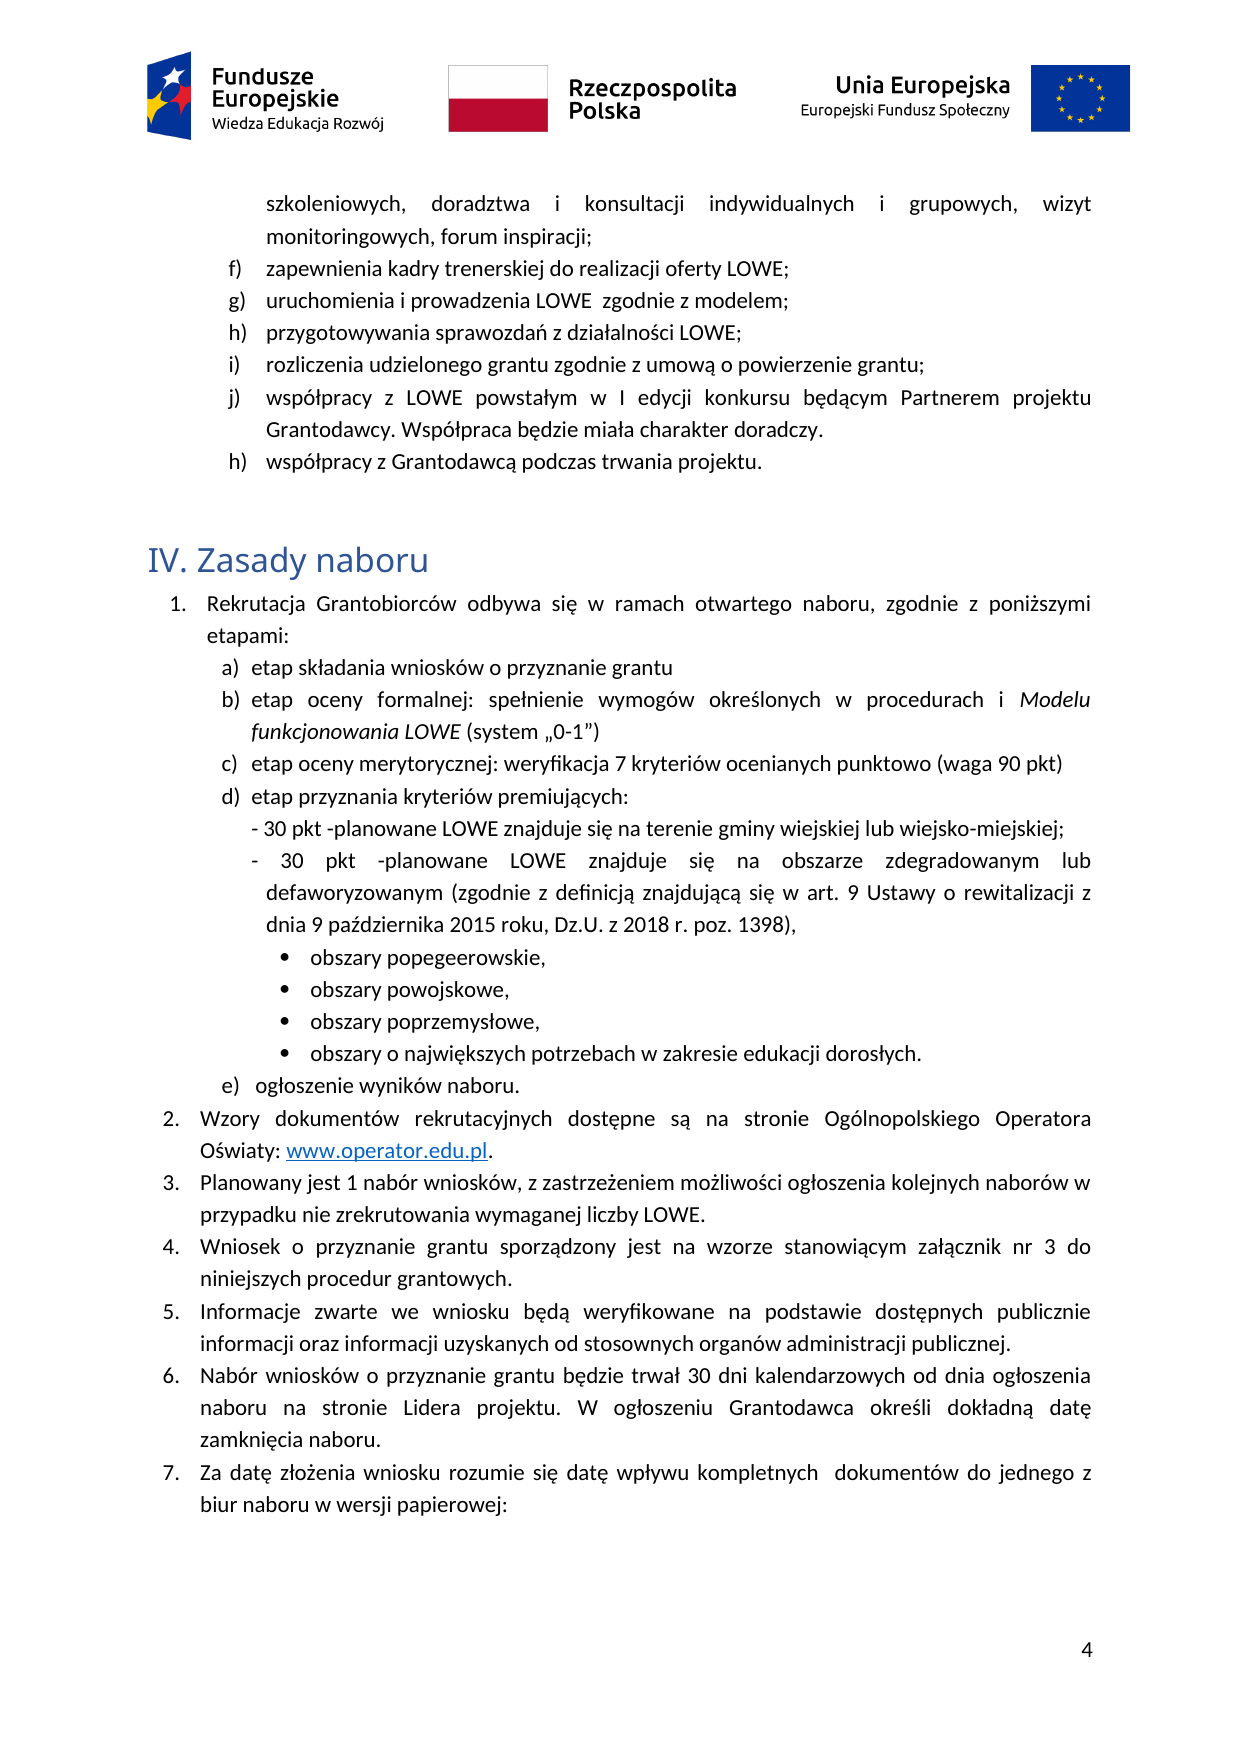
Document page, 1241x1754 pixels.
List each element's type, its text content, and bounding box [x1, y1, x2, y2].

list etap oceny merytorycznej: weryfikacja 7 kryteriów ocenianych punktowo (waga 90 pkt) [221, 749, 1093, 778]
list przygotowywania sprawozdań z działalności LOWE; [228, 318, 1093, 346]
list uruchomienia i prowadzenia LOWE zgodnie z modelem; [228, 286, 1093, 314]
list współpracy z Grantodawcą podczas trwania projektu. [228, 447, 1093, 475]
list - 30 pkt -planowane LOWE znajduje się na terenie gminy wiejskiej lub wiejsko-miejskiej; [251, 814, 1093, 842]
list obszary powojskowe, [281, 975, 1093, 1003]
list rozliczenia udzielonego grantu zgodnie z umową o powierzenie grantu; [228, 351, 1093, 378]
list obszary poprzemysłowe, [281, 1007, 1093, 1035]
list Nabór wniosków o przyznanie grantu będzie trwał 30 dni kalendarzowych od dnia ogłoszenia naboru na stronie Lidera projektu. W ogłoszeniu Grantodawca określi dokładną datę zamknięcia naboru. [162, 1361, 1093, 1453]
list Planowany jest 1 nabór wniosków, z zastrzeżeniem możliwości ogłoszenia kolejnych naborów w przypadku nie zrekrutowania wymaganej liczby LOWE. [162, 1168, 1093, 1228]
subtitle IV. Zasady naboru [148, 536, 1093, 582]
list Wzory dokumentów rekrutacyjnych dostępne są na stronie Ogólnopolskiego Operatora Oświaty: www.operator.edu.pl. [162, 1104, 1093, 1164]
list - 30 pkt -planowane LOWE znajduje się na obszarze zdegradowanym lub defaworyzowanym (zgodnie z definicją znajdującą się w art. 9 Ustawy o rewitalizacji z dnia 9 października 2015 roku, Dz.U. z 2018 r. poz. 1398), [251, 846, 1093, 938]
list Informacje zwarte we wniosku będą weryfikowane na podstawie dostępnych publicznie informacji oraz informacji uzyskanych od stosownych organów administracji publicznej. [162, 1297, 1093, 1357]
list Za datę złożenia wniosku rozumie się datę wpływu kompletnych dokumentów do jednego z biur naboru w wersji papierowej: [162, 1458, 1093, 1518]
text e) ogłoszenie wyników naboru. [221, 1071, 1093, 1099]
list etap oceny formalnej: spełnienie wymogów określonych w procedurach i Modelu funkcjonowania LOWE (system „0-1”) [221, 685, 1093, 745]
list etap przyznania kryteriów premiujących: [221, 782, 1093, 810]
picture [125, 29, 1152, 162]
list etap składania wniosków o przyznanie grantu [221, 653, 1093, 681]
list Rekrutacja Grantobiorców odbywa się w ramach otwartego naboru, zgodnie z poniższymi etapami: [169, 589, 1093, 649]
list obszary popegeerowskie, [281, 943, 1093, 971]
list współpracy z LOWE powstałym w I edycji konkursu będącym Partnerem projektu Grantodawcy. Współpraca będzie miała charakter doradczy. [228, 383, 1093, 443]
list obszary o największych potrzebach w zakresie edukacji dorosłych. [281, 1039, 1093, 1067]
list zapewnienia kadry trenerskiej do realizacji oferty LOWE; [228, 254, 1093, 282]
list Wniosek o przyznanie grantu sporządzony jest na wzorze stanowiącym załącznik nr 3 do niniejszych procedur grantowych. [162, 1232, 1093, 1293]
